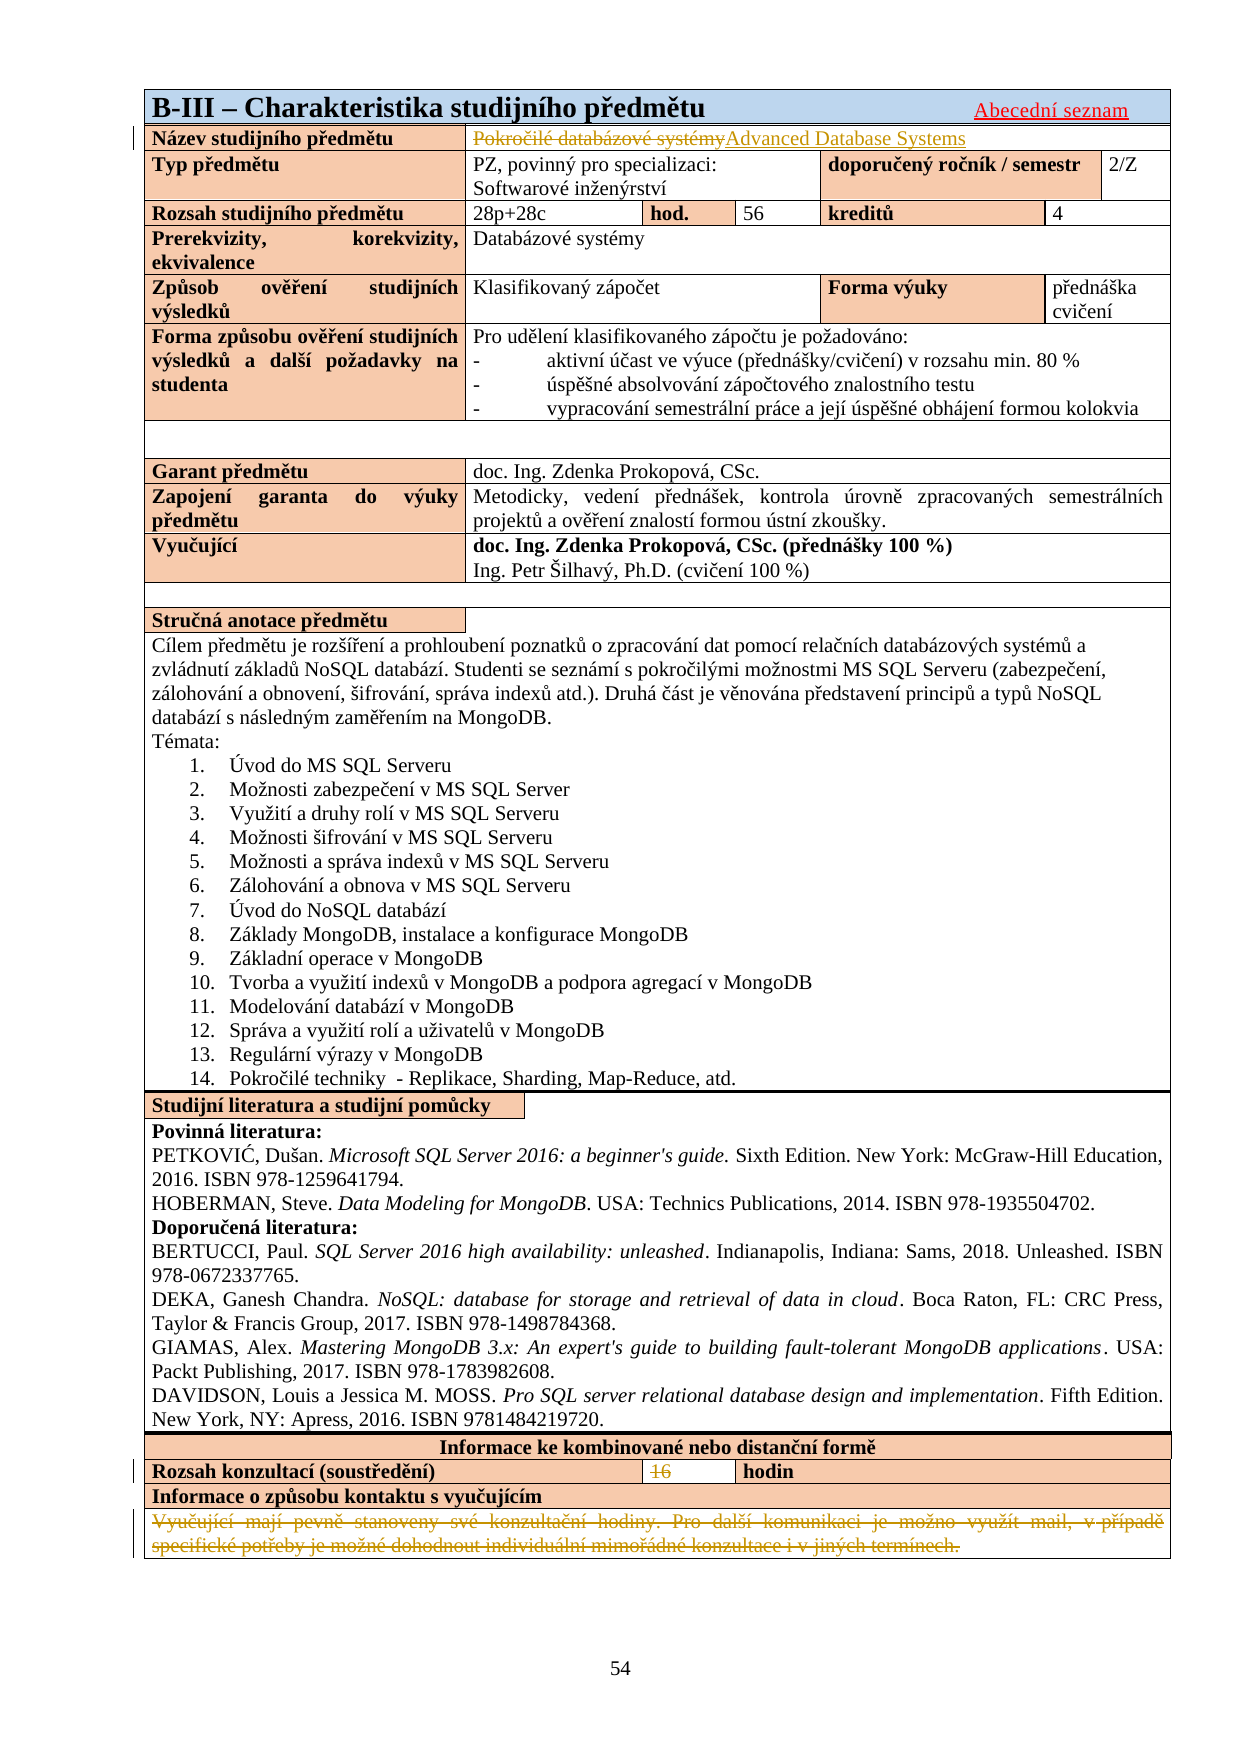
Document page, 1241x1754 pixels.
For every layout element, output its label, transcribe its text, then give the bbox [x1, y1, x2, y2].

table_cell 2/Z [1102, 151, 1170, 199]
table_cell Informace o způsobu kontaktu s vyučujícím [145, 1484, 1170, 1508]
table_cell [643, 1460, 735, 1483]
table_cell PZ, povinný pro specializaci: Softwarové inženýrství [466, 151, 820, 199]
table_cell 56 [736, 201, 820, 225]
table_cell doc. Ing. Zdenka Prokopová, CSc. [466, 459, 1170, 483]
table_cell 4 [1046, 201, 1170, 225]
table_cell [466, 608, 1170, 632]
table_cell Forma výuky [821, 275, 1044, 323]
table_cell Způsob ověření studijních výsledků [145, 275, 465, 323]
table_cell Název studijního předmětu [145, 126, 465, 150]
table_cell Metodicky, vedení přednášek, kontrola úrovně zpracovaných semestrálních projektů a ověření znalostí formou ústní zkoušky. [466, 484, 1170, 532]
table_header B-III – Charakteristika studijního předmětu [145, 90, 1170, 123]
table_cell doc. Ing. Zdenka Prokopová, CSc. (přednášky 100 %) Ing. Petr Šilhavý, Ph.D. (cvičení 100 %) [466, 534, 1170, 582]
table_cell Stručná anotace předmětu [145, 608, 465, 632]
table_cell Studijní literatura a studijní pomůcky [145, 1093, 524, 1118]
table_cell Cílem předmětu je rozšíření a prohloubení poznatků o zpracování dat pomocí relačních databázových systémů a zvládnutí základů NoSQL databází. Studenti se seznámí s pokročilými možnostmi MS SQL Serveru (zabezpečení, zálohování a obnovení, šifrování, správa indexů atd.). Druhá část je věnována představení principů a typů NoSQL databází s následným zaměřením na MongoDB. Témata: Úvod do MS SQL Serveru Možnosti zabezpečení v MS SQL Server Využití a druhy rolí v MS SQL Serveru Možnosti šifrování v MS SQL Serveru Možnosti a správa indexů v MS SQL Serveru Zálohování a obnova v MS SQL Serveru Úvod do NoSQL databází Základy MongoDB, instalace a konfigurace MongoDB Základní operace v MongoDB Tvorba a využití indexů v MongoDB a podpora agregací v MongoDB Modelování databází v MongoDB Správa a využití rolí a uživatelů v MongoDB Regulární výrazy v MongoDB Pokročilé techniky - Replikace, Sharding, Map-Reduce, atd. [145, 632, 1170, 1090]
table_cell [466, 126, 1170, 150]
table_cell Rozsah konzultací (soustředění) [145, 1460, 642, 1483]
table_cell 28p+28c [466, 201, 642, 225]
table_cell přednáška cvičení [1046, 275, 1170, 323]
table_cell Informace ke kombinované nebo distanční formě [145, 1435, 1171, 1459]
table_cell Typ předmětu [145, 151, 465, 199]
table_cell Zapojení garanta do výuky předmětu [145, 484, 465, 532]
table_cell Povinná literatura: PETKOVIĆ, Dušan. Microsoft SQL Server 2016: a beginner's guide. Sixth Edition. New York: McGraw-Hill Education, 2016. ISBN 978-1259641794. HOBERMAN, Steve. Data Modeling for MongoDB. USA: Technics Publications, 2014. ISBN 978-1935504702. Doporučená literatura: BERTUCCI, Paul. SQL Server 2016 high availability: unleashed. Indianapolis, Indiana: Sams, 2018. Unleashed. ISBN 978-0672337765. DEKA, Ganesh Chandra. NoSQL: database for storage and retrieval of data in cloud. Boca Raton, FL: CRC Press, Taylor & Francis Group, 2017. ISBN 978-1498784368. GIAMAS, Alex. Mastering MongoDB 3.x: An expert's guide to building fault-tolerant MongoDB applications. USA: Packt Publishing, 2017. ISBN 978-1783982608. DAVIDSON, Louis a Jessica M. MOSS. Pro SQL server relational database design and implementation. Fifth Edition. New York, NY: Apress, 2016. ISBN 9781484219720. [145, 1118, 1170, 1431]
table_cell [145, 1509, 1170, 1557]
table_cell Rozsah studijního předmětu [145, 201, 465, 225]
table_cell [145, 421, 1170, 458]
table_cell [145, 583, 1170, 607]
table_cell hodin [736, 1460, 1170, 1483]
table_cell Prerekvizity, korekvizity, ekvivalence [145, 226, 465, 274]
table_cell hod. [643, 201, 735, 225]
table_cell Databázové systémy [466, 226, 1170, 274]
table_cell Klasifikovaný zápočet [466, 275, 820, 323]
table_cell Pro udělení klasifikovaného zápočtu je požadováno: - aktivní účast ve výuce (přednášky/cvičení) v rozsahu min. 80 % - úspěšné absolvování zápočtového znalostního testu - vypracování semestrální práce a její úspěšné obhájení formou kolokvia [466, 324, 1170, 420]
table_cell [525, 1093, 1170, 1118]
table_cell Garant předmětu [145, 459, 465, 483]
table_cell kreditů [821, 201, 1044, 225]
table_cell Forma způsobu ověření studijních výsledků a další požadavky na studenta [145, 324, 465, 420]
table_cell doporučený ročník / semestr [821, 151, 1101, 199]
table_cell Vyučující [145, 534, 465, 582]
